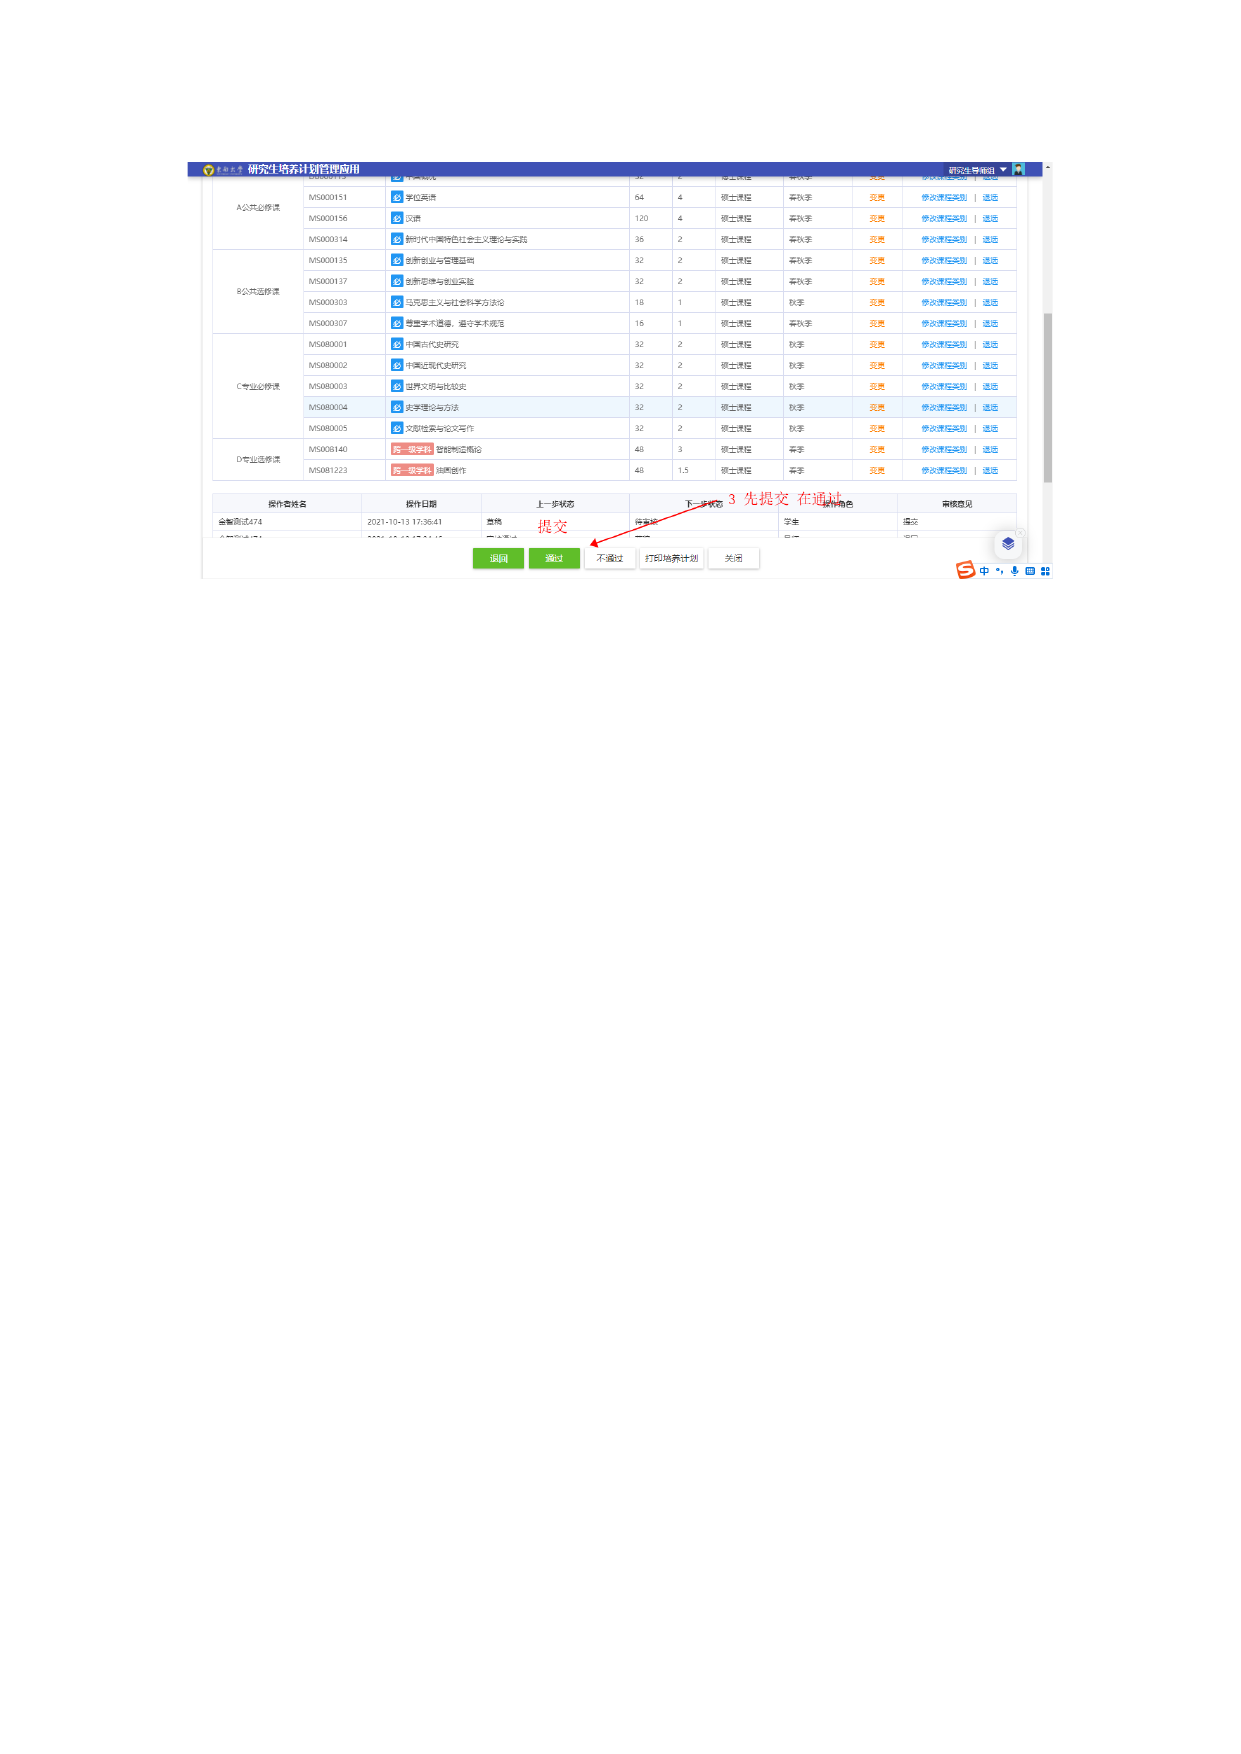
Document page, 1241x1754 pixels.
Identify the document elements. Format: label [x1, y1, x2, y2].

picture [187, 162, 1053, 579]
